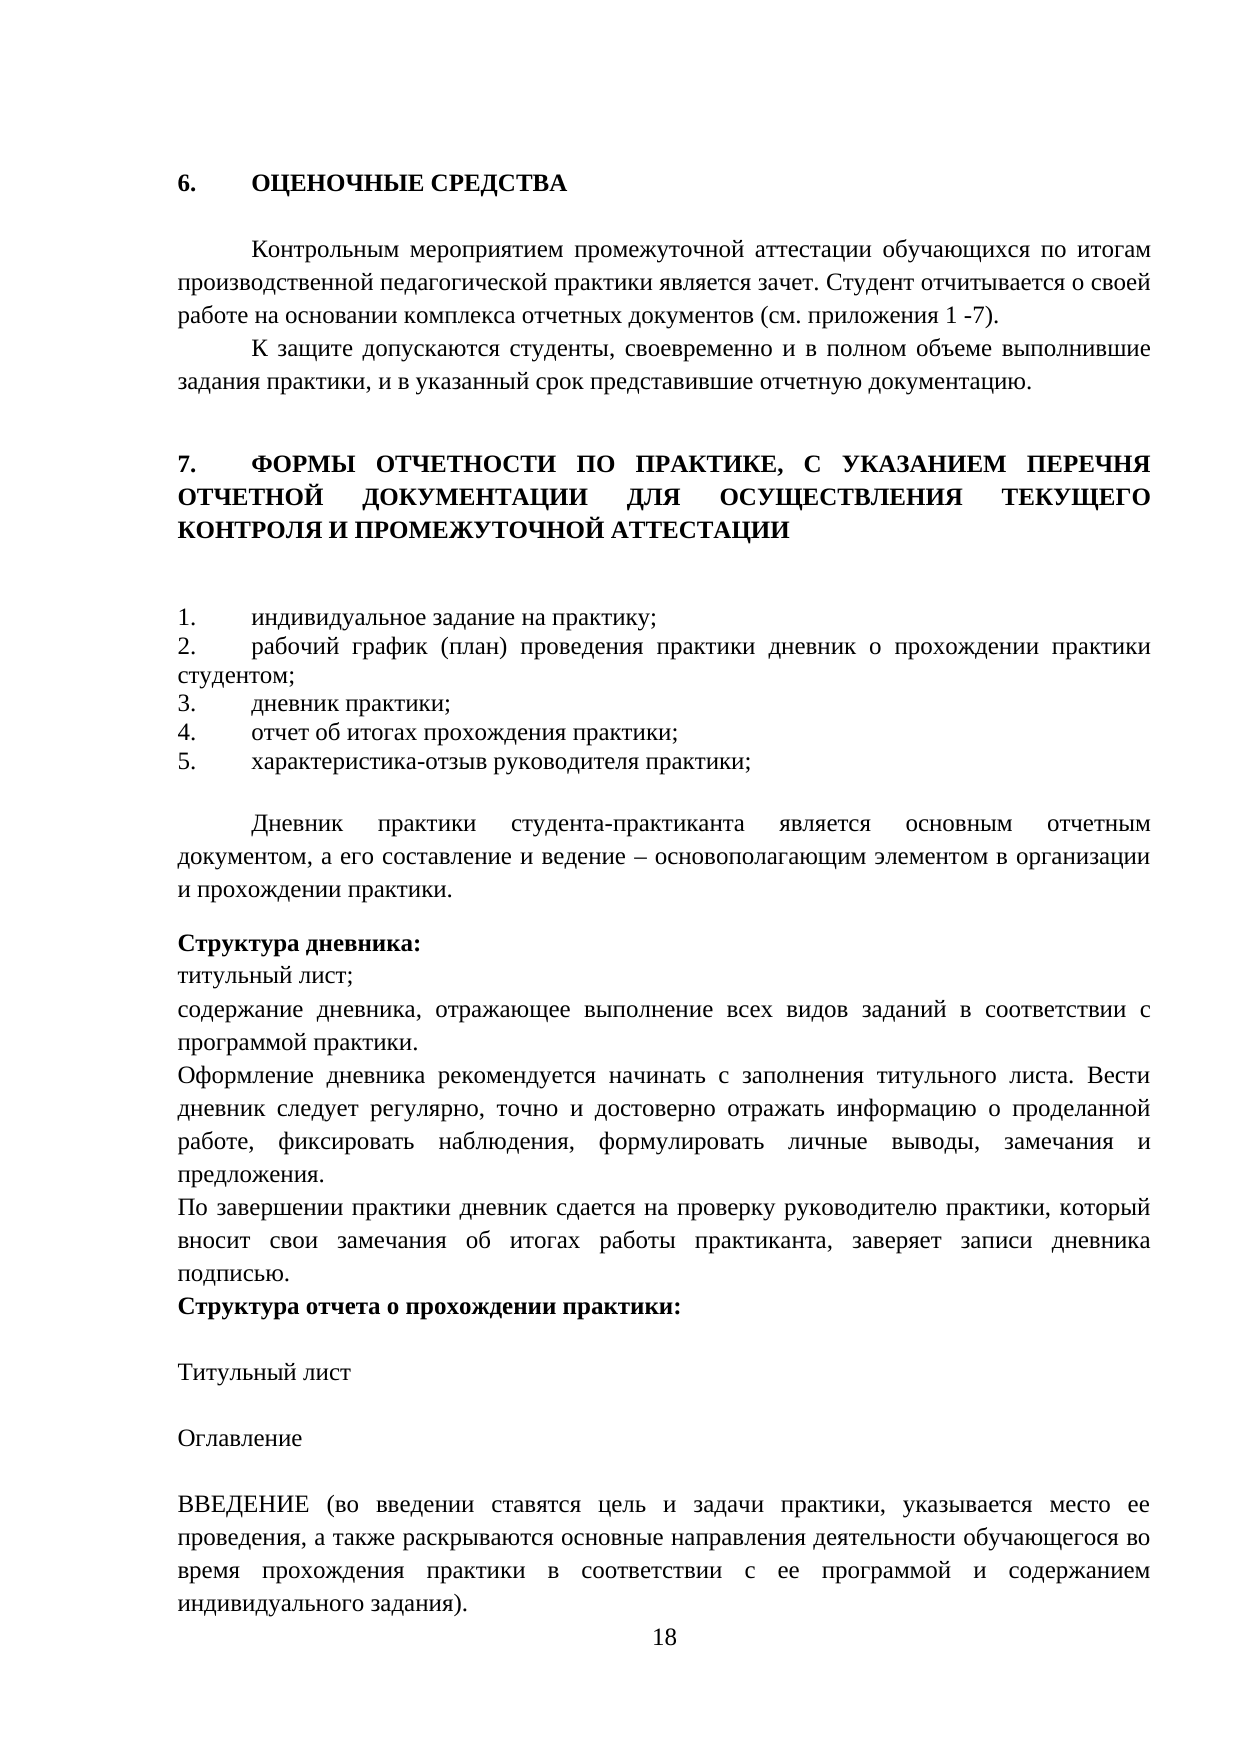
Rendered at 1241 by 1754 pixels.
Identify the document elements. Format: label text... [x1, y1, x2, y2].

list индивидуальное задание на практику; [177, 602, 1152, 631]
text Дневник практики студента-практиканта является основным отчетным документом, а его составление и ведение – основополагающим элементом в организации и прохождении практики. [177, 808, 1152, 902]
text Контрольным мероприятием промежуточной аттестации обучающихся по итогам производственной педагогической практики является зачет. Студент отчитывается о своей работе на основании комплекса отчетных документов (см. приложения 1 -7). [177, 234, 1152, 329]
text титульный лист; [177, 961, 1152, 989]
text По завершении практики дневник сдается на проверку руководителю практики, который вносит свои замечания об итогах работы практиканта, заверяет записи дневника подписью. [177, 1192, 1152, 1287]
text содержание дневника, отражающее выполнение всех видов заданий в соответствии с программой практики. [177, 994, 1152, 1055]
text Титульный лист [177, 1357, 1152, 1386]
text Оформление дневника рекомендуется начинать с заполнения титульного листа. Вести дневник следует регулярно, точно и достоверно отражать информацию о проделанной работе, фиксировать наблюдения, формулировать личные выводы, замечания и предложения. [177, 1060, 1152, 1187]
text Структура отчета о прохождении практики: [177, 1291, 1152, 1319]
text Оглавление [177, 1423, 1152, 1452]
list рабочий график (план) проведения практики дневник о прохождении практики студентом; [177, 631, 1152, 688]
text ВВЕДЕНИЕ (во введении ставятся цель и задачи практики, указывается место ее проведения, а также раскрываются основные направления деятельности обучающегося во время прохождения практики в соответствии с ее программой и содержанием индивидуального задания). [177, 1489, 1152, 1617]
list характеристика-отзыв руководителя практики; [177, 746, 1152, 775]
list дневник практики; [177, 688, 1152, 717]
text К защите допускаются студенты, своевременно и в полном объеме выполнившие задания практики, и в указанный срок представившие отчетную документацию. [177, 333, 1152, 395]
subtitle ФОРМЫ ОТЧЕТНОСТИ ПО ПРАКТИКЕ, С УКАЗАНИЕМ ПЕРЕЧНЯ ОТЧЕТНОЙ ДОКУМЕНТАЦИИ ДЛЯ ОСУЩЕСТВЛЕНИЯ ТЕКУЩЕГО КОНТРОЛЯ И ПРОМЕЖУТОЧНОЙ АТТЕСТАЦИИ [177, 449, 1152, 544]
text Структура дневника: [177, 928, 1152, 956]
list отчет об итогах прохождения практики; [177, 717, 1152, 746]
subtitle ОЦЕНОЧНЫЕ СРЕДСТВА [177, 168, 1152, 197]
